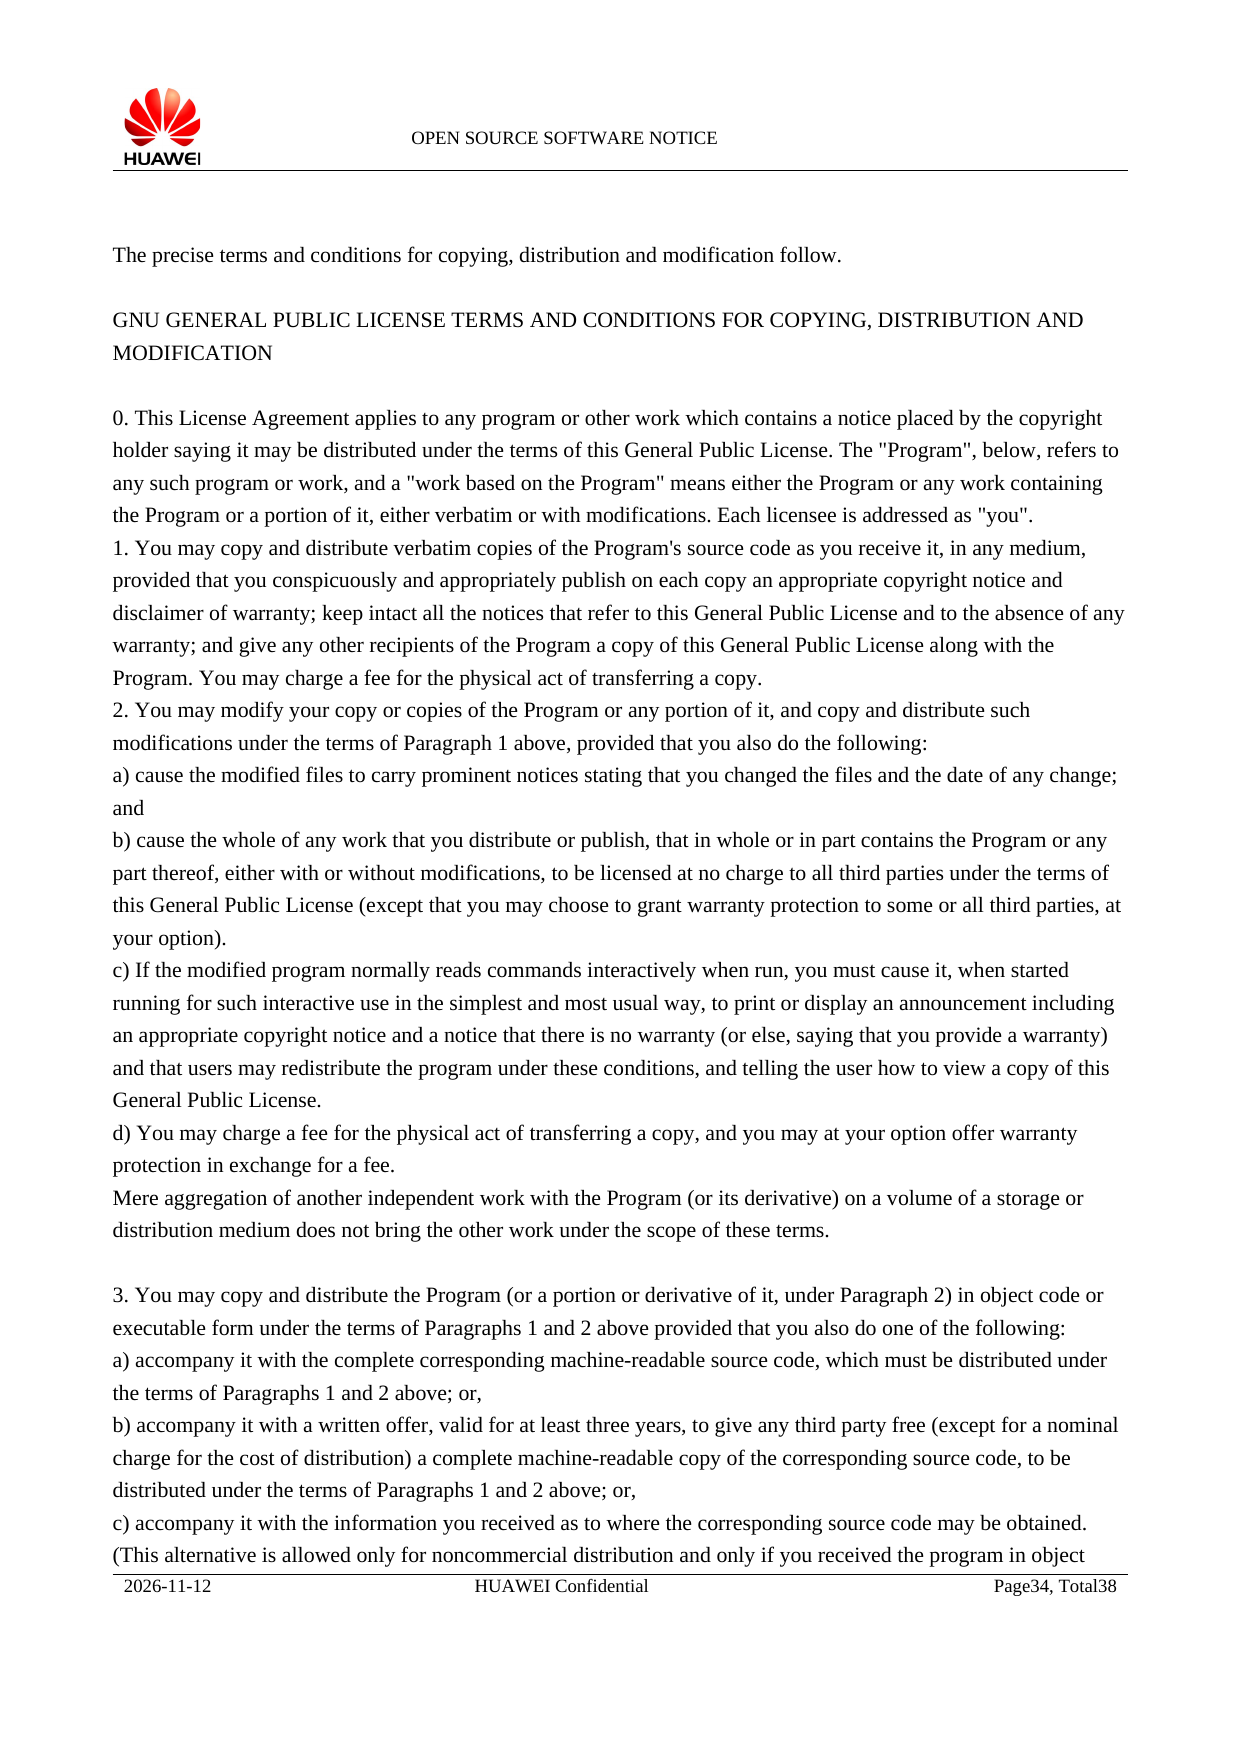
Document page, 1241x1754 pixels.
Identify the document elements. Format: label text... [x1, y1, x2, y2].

picture [124, 88, 201, 165]
